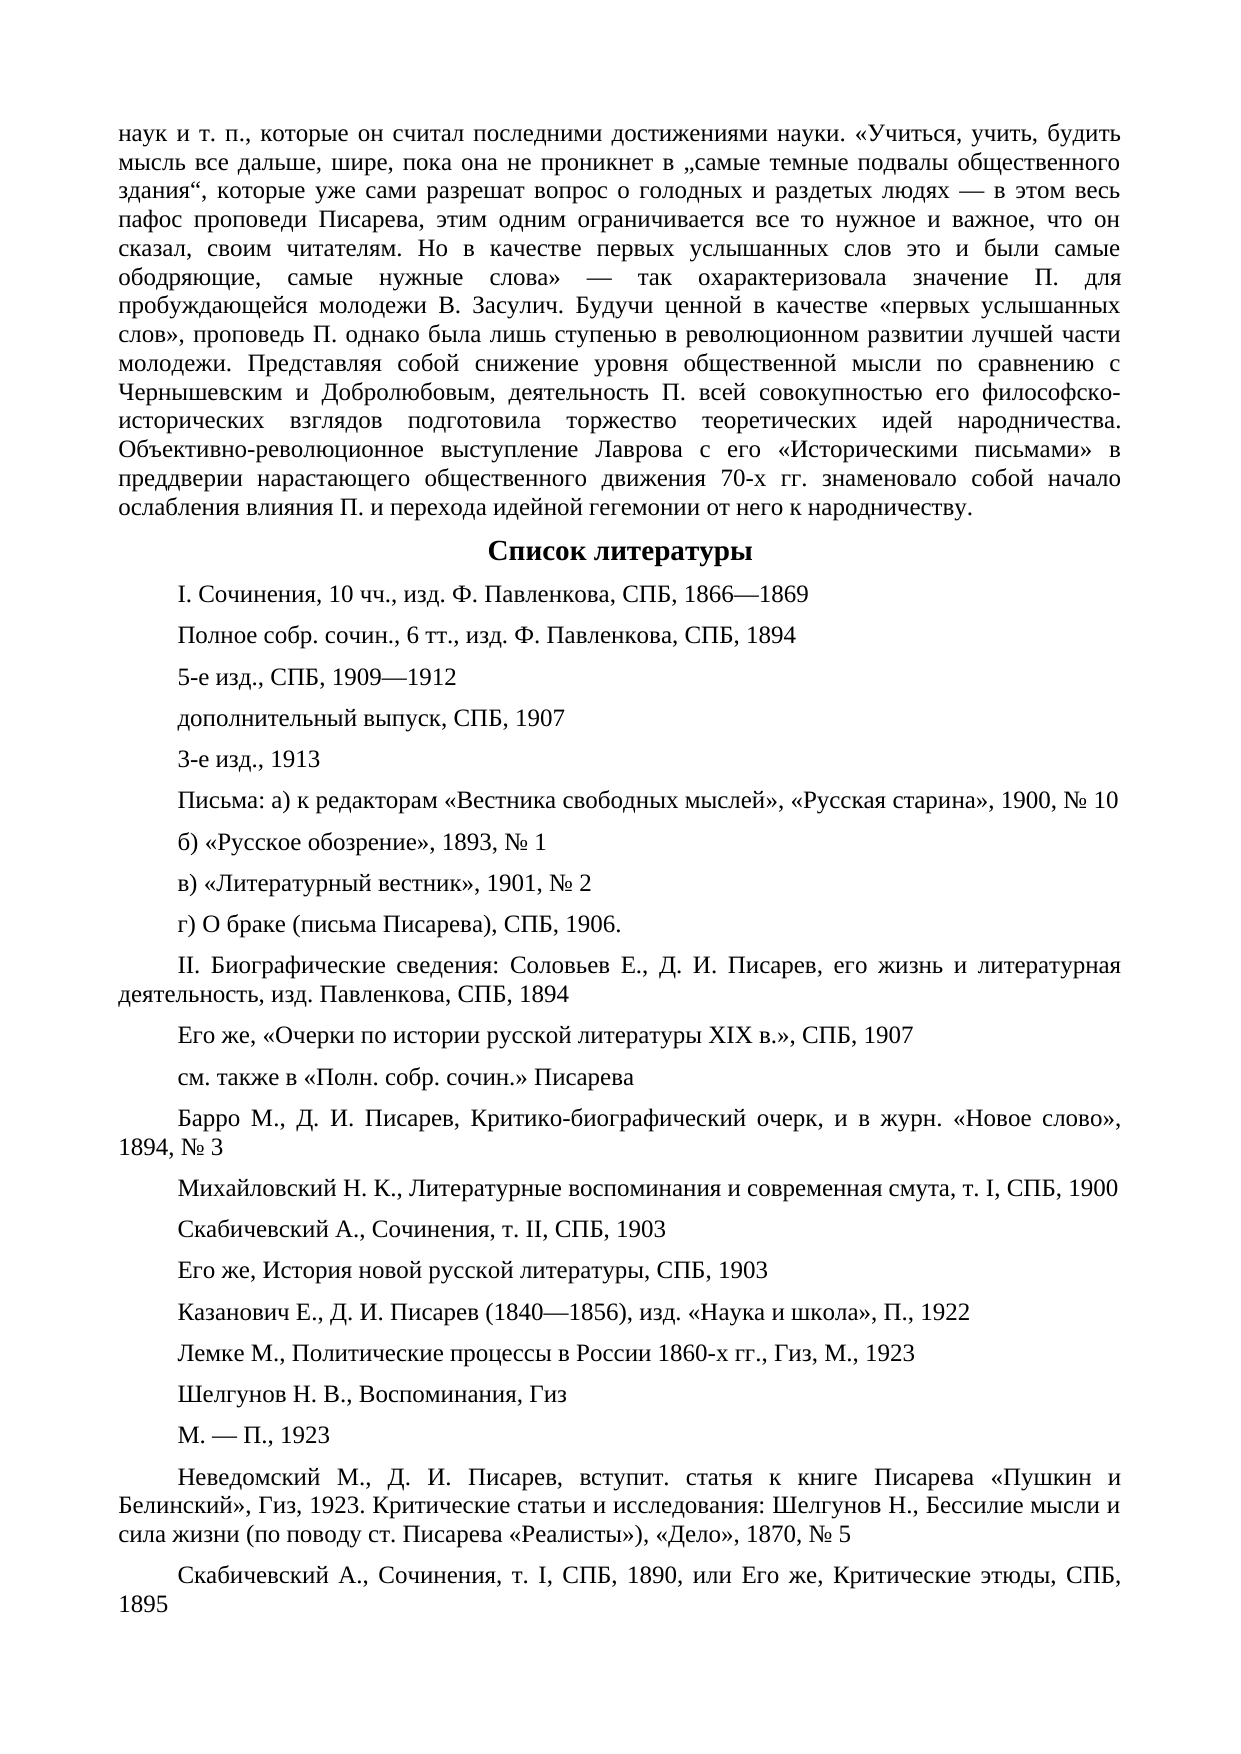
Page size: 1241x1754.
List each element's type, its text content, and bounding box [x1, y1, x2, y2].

text Скабичевский А., Сочинения, т. I, СПБ, 1890, или Его же, Критические этюды, СПБ, 1895 [118, 1560, 1122, 1618]
text Лемке М., Политические процессы в России 1860-х гг., Гиз, М., 1923 [118, 1338, 1122, 1367]
text Его же, История новой русской литературы, СПБ, 1903 [118, 1255, 1122, 1284]
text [118, 118, 1122, 521]
text Скабичевский А., Сочинения, т. II, СПБ, 1903 [118, 1214, 1122, 1243]
text 3-е изд., 1913 [118, 744, 1122, 773]
text дополнительный выпуск, СПБ, 1907 [118, 703, 1122, 732]
text 5-е изд., СПБ, 1909—1912 [118, 662, 1122, 690]
text г) О браке (письма Писарева), СПБ, 1906. [118, 909, 1122, 938]
text Неведомский М., Д. И. Писарев, вступит. статья к книге Писарева «Пушкин и Белинский», Гиз, 1923. Критические статьи и исследования: Шелгунов Н., Бессилие мысли и сила жизни (по поводу ст. Писарева «Реалисты»), «Дело», 1870, № 5 [118, 1462, 1122, 1548]
text Его же, «Очерки по истории русской литературы XIX в.», СПБ, 1907 [118, 1020, 1122, 1049]
text б) «Русское обозрение», 1893, № 1 [118, 827, 1122, 855]
text Михайловский Н. К., Литературные воспоминания и современная смута, т. I, СПБ, 1900 [118, 1173, 1122, 1202]
text II. Биографические сведения: Соловьев Е., Д. И. Писарев, его жизнь и литературная деятельность, изд. Павленкова, СПБ, 1894 [118, 950, 1122, 1008]
text в) «Литературный вестник», 1901, № 2 [118, 868, 1122, 897]
text см. также в «Полн. собр. сочин.» Писарева [118, 1062, 1122, 1090]
text I. Сочинения, 10 чч., изд. Ф. Павленкова, СПБ, 1866—1869 [118, 579, 1122, 608]
text М. — П., 1923 [118, 1420, 1122, 1449]
text Шелгунов Н. В., Воспоминания, Гиз [118, 1379, 1122, 1408]
text Барро М., Д. И. Писарев, Критико-биографический очерк, и в журн. «Новое слово», 1894, № 3 [118, 1103, 1122, 1160]
text Список литературы [118, 533, 1122, 567]
text Полное собр. сочин., 6 тт., изд. Ф. Павленкова, СПБ, 1894 [118, 620, 1122, 649]
text Письма: а) к редакторам «Вестника свободных мыслей», «Русская старина», 1900, № 10 [118, 785, 1122, 814]
text Казанович Е., Д. И. Писарев (1840—1856), изд. «Наука и школа», П., 1922 [118, 1297, 1122, 1325]
